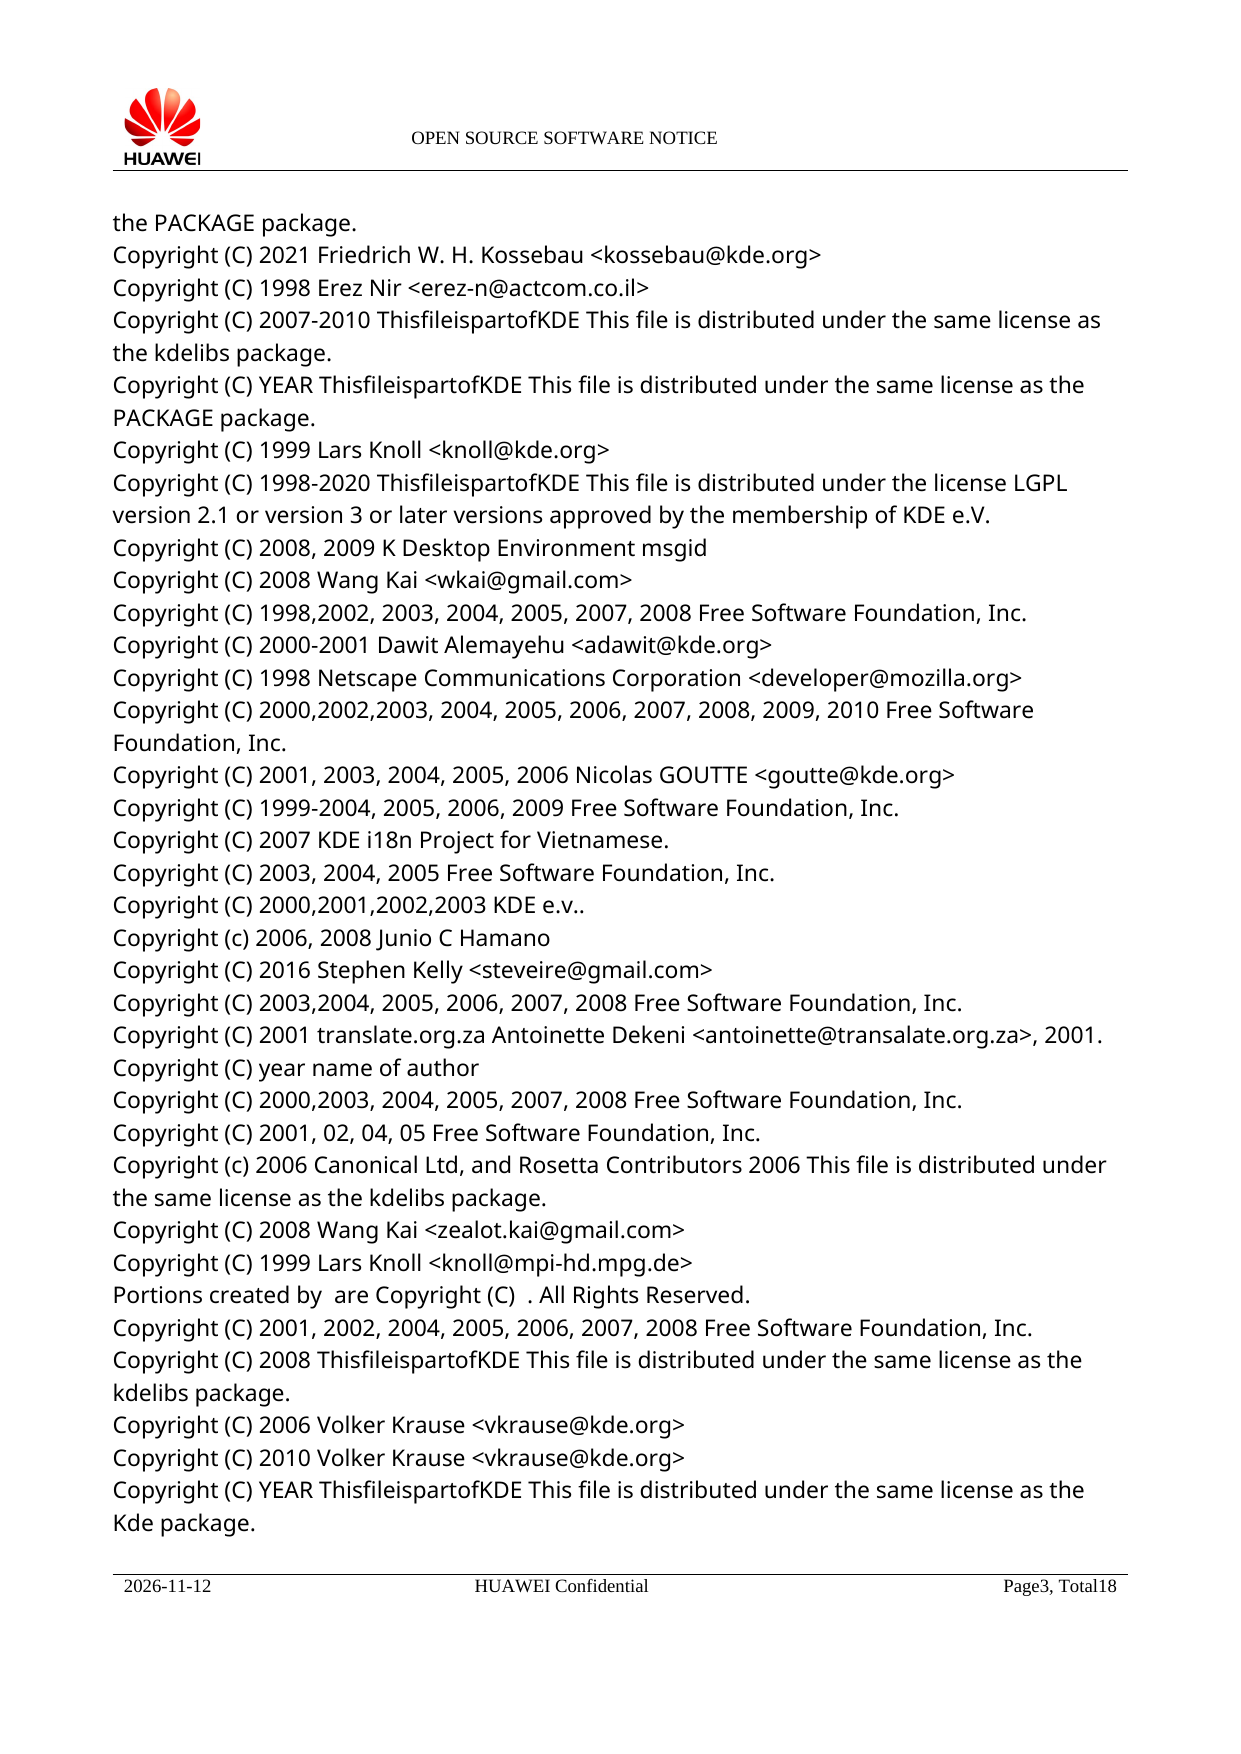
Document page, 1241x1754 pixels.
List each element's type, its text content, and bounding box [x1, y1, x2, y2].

picture [124, 88, 201, 165]
